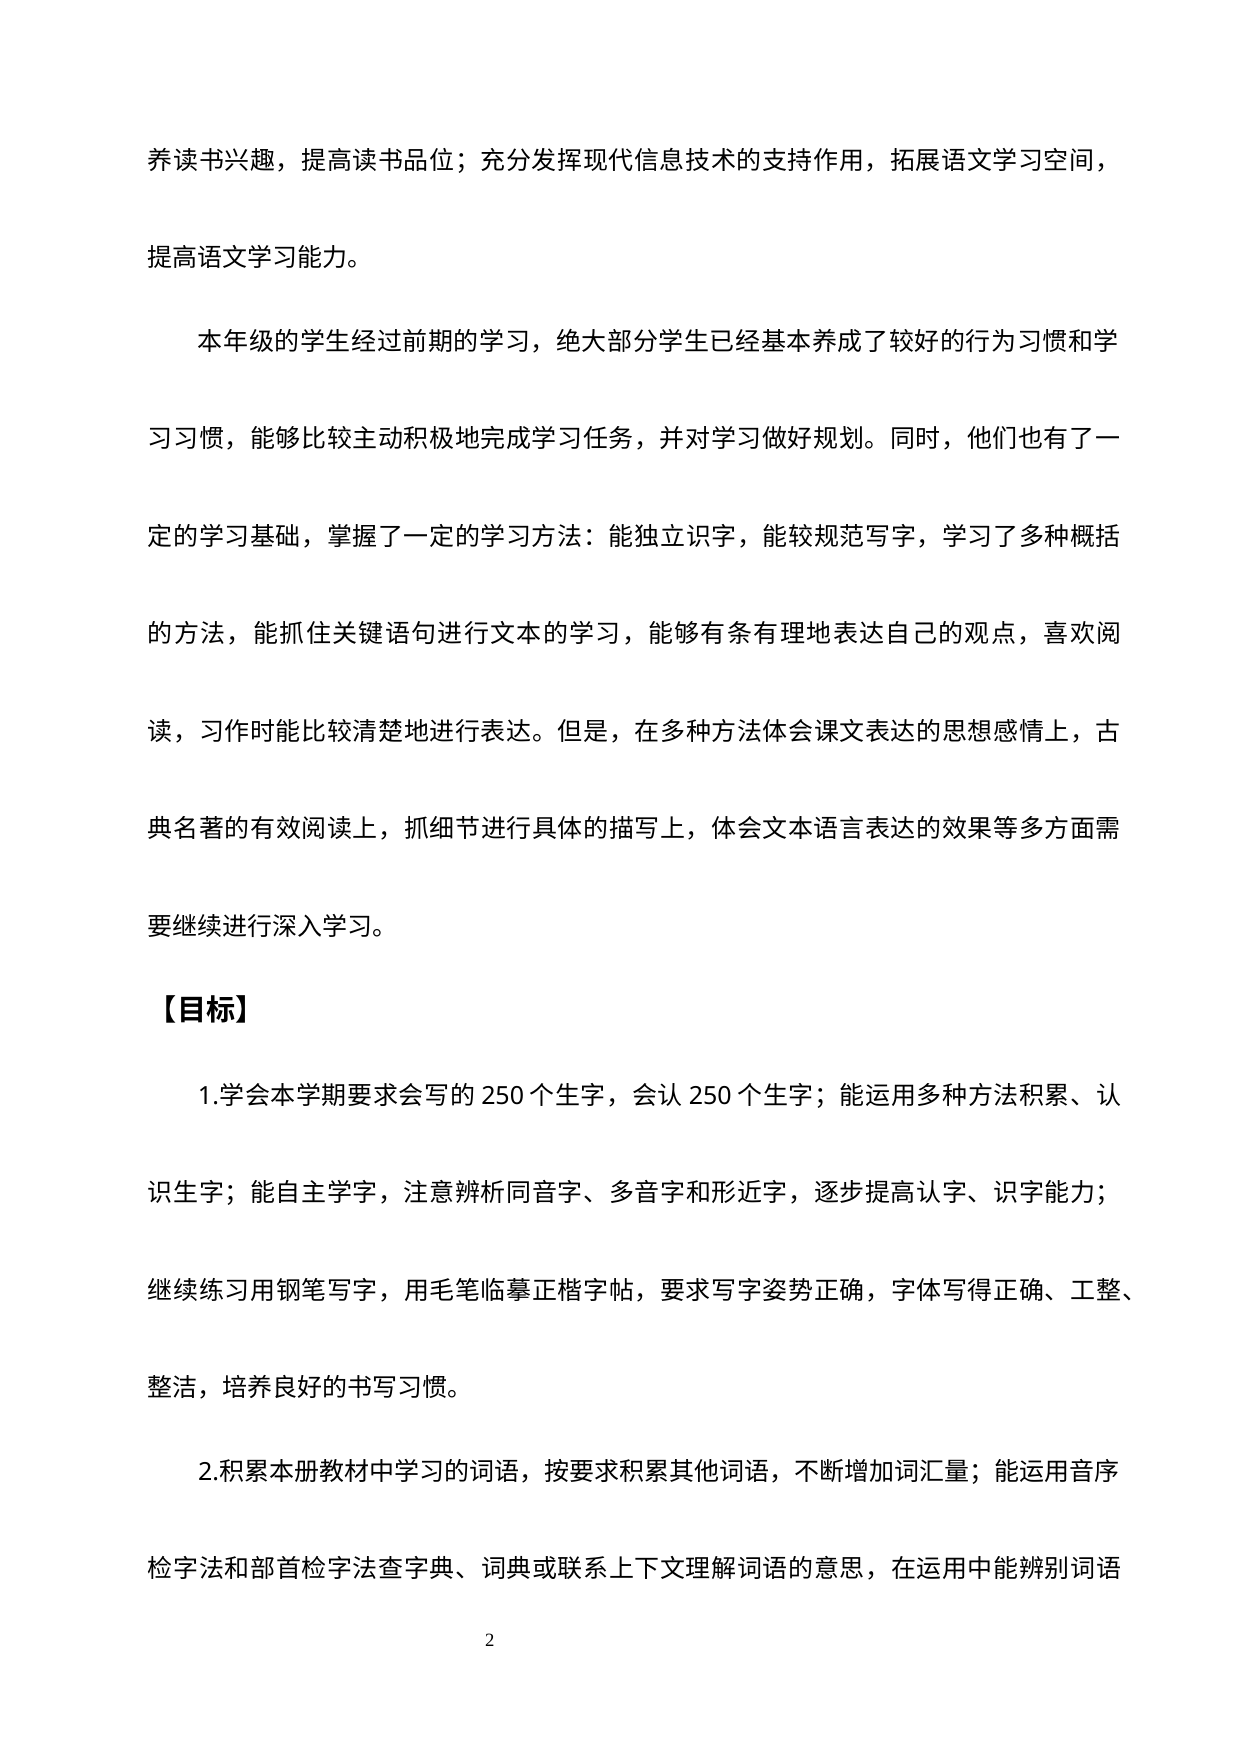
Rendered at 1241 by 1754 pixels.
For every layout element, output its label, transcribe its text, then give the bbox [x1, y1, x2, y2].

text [148, 1437, 1122, 1599]
text 【目标】 [148, 975, 1122, 1040]
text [148, 126, 1122, 288]
list 本年级的学生经过前期的学习，绝大部分学生已经基本养成了较好的行为习惯和学习习惯，能够比较主动积极地完成学习任务，并对学习做好规划。同时，他们也有了一定的学习基础，掌握了一定的学习方法：能独立识字，能较规范写字，学习了多种概括的方法，能抓住关键语句进行文本的学习，能够有条有理地表达自己的观点，喜欢阅读，习作时能比较清楚地进行表达。但是，在多种方法体会课文表达的思想感情上，古典名著的有效阅读上，抓细节进行具体的描写上，体会文本语言表达的效果等多方面需要继续进行深入学习。 [148, 307, 1122, 957]
text 1.学会本学期要求会写的250个生字，会认250个生字；能运用多种方法积累、认识生字；能自主学字，注意辨析同音字、多音字和形近字，逐步提高认字、识字能力；继续练习用钢笔写字，用毛笔临摹正楷字帖，要求写字姿势正确，字体写得正确、工整、整洁，培养良好的书写习惯。 [148, 1061, 1122, 1418]
